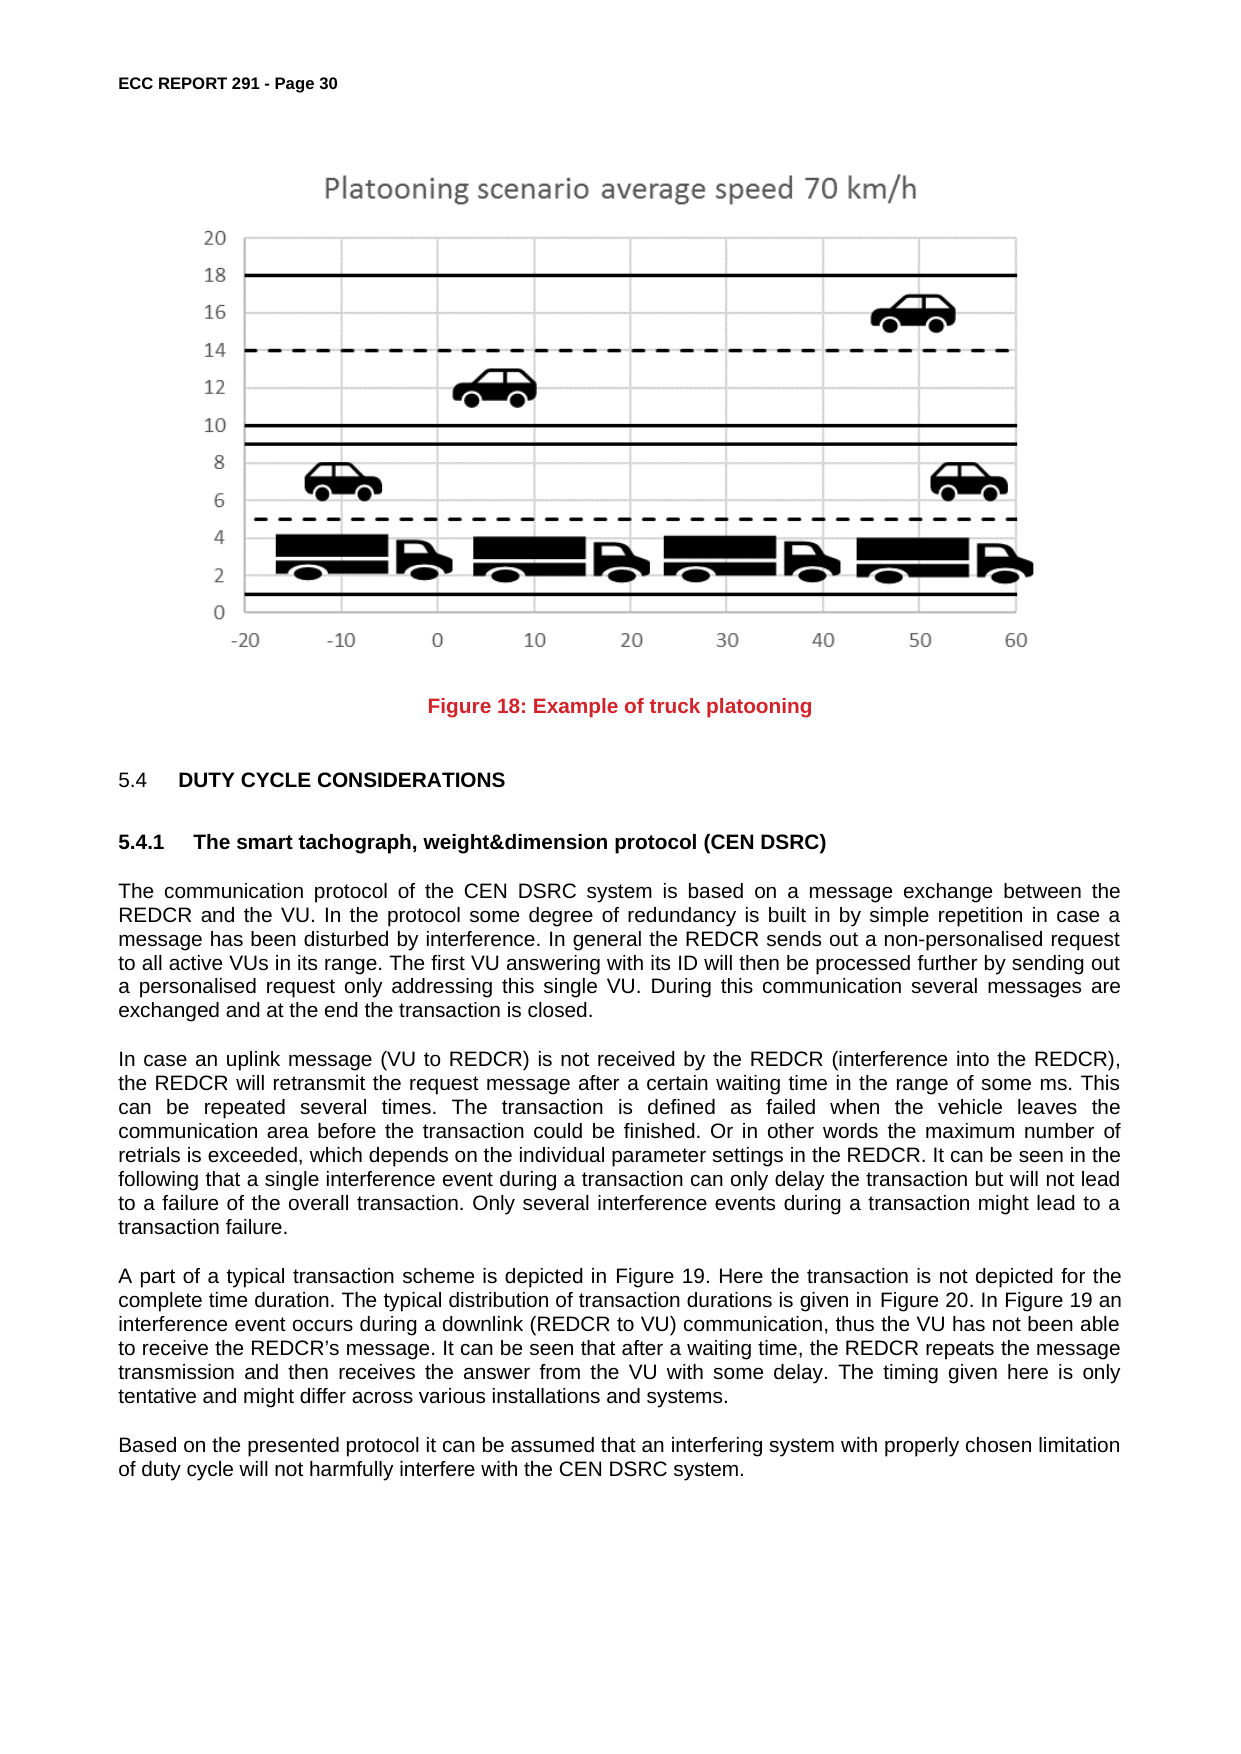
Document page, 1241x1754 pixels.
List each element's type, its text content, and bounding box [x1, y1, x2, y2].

text A part of a typical transaction scheme is depicted in Figure 19. Here the transaction is not depicted for the complete time duration. The typical distribution of transaction durations is given in Figure 20. In Figure 19 an interference event occurs during a downlink (REDCR to VU) communication, thus the VU has not been able to receive the REDCR’s message. It can be seen that after a waiting time, the REDCR repeats the message transmission and then receives the answer from the VU with some delay. The timing given here is only tentative and might differ across various installations and systems. [118, 1264, 1122, 1408]
picture [187, 150, 1053, 669]
text Figure 18: Example of truck platooning [118, 694, 1122, 718]
text In case an uplink message (VU to REDCR) is not received by the REDCR (interference into the REDCR), the REDCR will retransmit the request message after a certain waiting time in the range of some ms. This can be repeated several times. The transaction is defined as failed when the vehicle leaves the communication area before the transaction could be finished. Or in other words the maximum number of retrials is exceeded, which depends on the individual parameter settings in the REDCR. It can be seen in the following that a single interference event during a transaction can only delay the transaction but will not lead to a failure of the overall transaction. Only several interference events during a transaction might lead to a transaction failure. [118, 1047, 1122, 1239]
text Based on the presented protocol it can be assumed that an interfering system with properly chosen limitation of duty cycle will not harmfully interfere with the CEN DSRC system. [118, 1433, 1122, 1481]
subtitle The smart tachograph, weight&dimension protocol (CEN DSRC) [118, 829, 1122, 853]
subtitle Duty cycle considerations [118, 768, 1122, 792]
text The communication protocol of the CEN DSRC system is based on a message exchange between the REDCR and the VU. In the protocol some degree of redundancy is built in by simple repetition in case a message has been disturbed by interference. In general the REDCR sends out a non-personalised request to all active VUs in its range. The first VU answering with its ID will then be processed further by sending out a personalised request only addressing this single VU. During this communication several messages are exchanged and at the end the transaction is closed. [118, 878, 1122, 1022]
